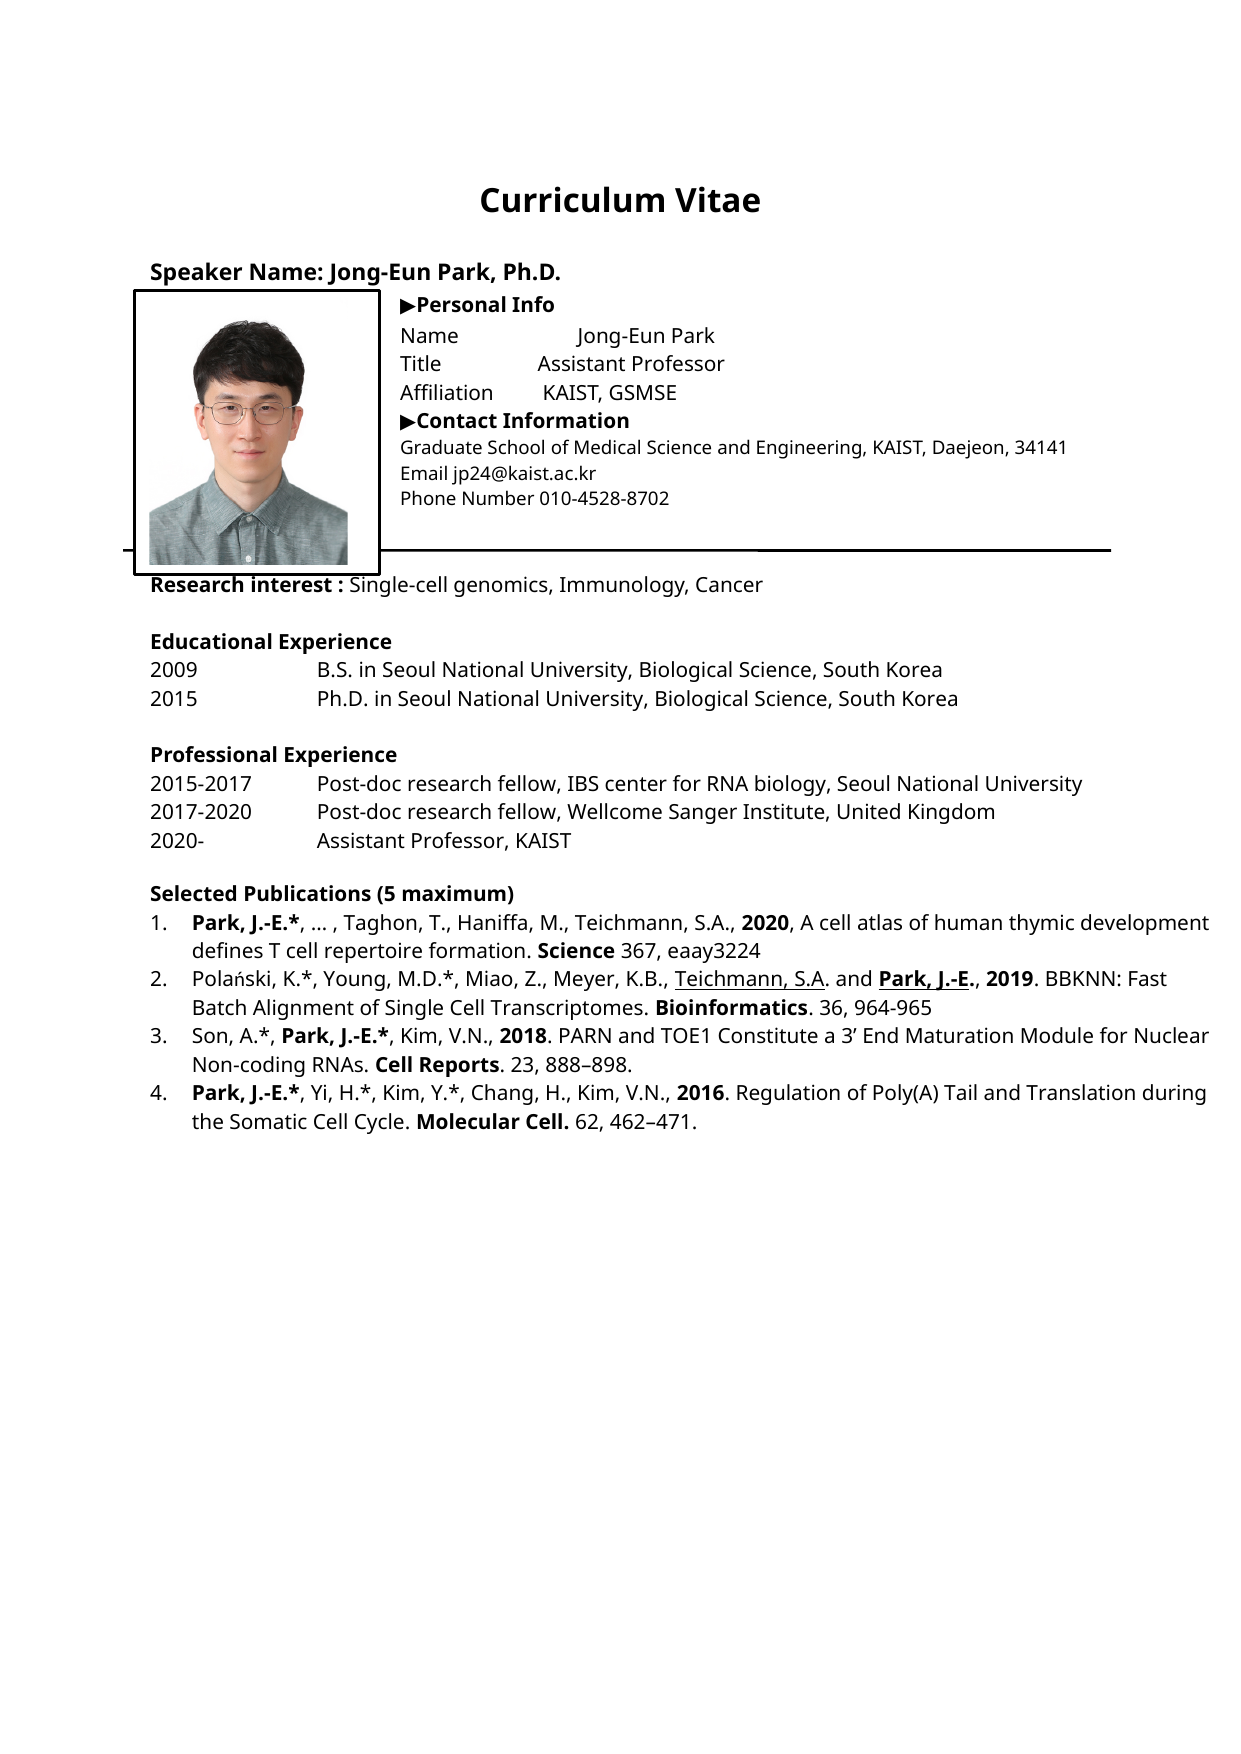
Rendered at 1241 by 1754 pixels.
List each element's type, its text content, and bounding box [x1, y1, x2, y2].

text Professional Experience [150, 741, 1090, 769]
text 2020- Assistant Professor, KAIST [150, 826, 1090, 854]
text ▶Personal Info [381, 290, 1090, 318]
text Curriculum Vitae [150, 177, 1090, 223]
list Polański, K.*, Young, M.D.*, Miao, Z., Meyer, K.B., Teichmann, S.A. and Park, J.-E., 2019. BBKNN: Fast Batch Alignment of Single Cell Transcriptomes. Bioinformatics. 36, 964-965 [150, 964, 1214, 1021]
text Title Assistant Professor [381, 349, 1090, 378]
text 2017-2020 Post-doc research fellow, Wellcome Sanger Institute, United Kingdom [150, 797, 1090, 826]
text 2009 B.S. in Seoul National University, Biological Science, South Korea [150, 655, 1090, 684]
text Phone Number 010-4528-8702 [381, 486, 1090, 511]
text 2015-2017 Post-doc research fellow, IBS center for RNA biology, Seoul National University [150, 769, 1090, 797]
text Research interest : Single-cell genomics, Immunology, Cancer [150, 570, 1090, 598]
list Son, A.*, Park, J.-E.*, Kim, V.N., 2018. PARN and TOE1 Constitute a 3’ End Maturation Module for Nuclear Non-coding RNAs. Cell Reports. 23, 888–898. [150, 1021, 1214, 1078]
text Name Jong-Eun Park [381, 321, 1090, 349]
text Speaker Name: Jong-Eun Park, Ph.D. [150, 256, 1090, 288]
text Email jp24@kaist.ac.kr [381, 460, 1090, 486]
picture [149, 297, 348, 565]
text Graduate School of Medical Science and Engineering, KAIST, Daejeon, 34141 [381, 434, 1090, 460]
text Affiliation KAIST, GSMSE [381, 378, 1090, 406]
text Educational Experience [150, 627, 1090, 655]
text 2015 Ph.D. in Seoul National University, Biological Science, South Korea [150, 684, 1090, 712]
list Park, J.-E.*, Yi, H.*, Kim, Y.*, Chang, H., Kim, V.N., 2016. Regulation of Poly(A) Tail and Translation during the Somatic Cell Cycle. Molecular Cell. 62, 462–471. [150, 1078, 1214, 1135]
text Selected Publications (5 maximum) [150, 879, 1090, 908]
list Park, J.-E.*, … , Taghon, T., Haniffa, M., Teichmann, S.A., 2020, A cell atlas of human thymic development defines T cell repertoire formation. Science 367, eaay3224 [150, 908, 1214, 964]
text ▶Contact Information [381, 406, 1090, 434]
